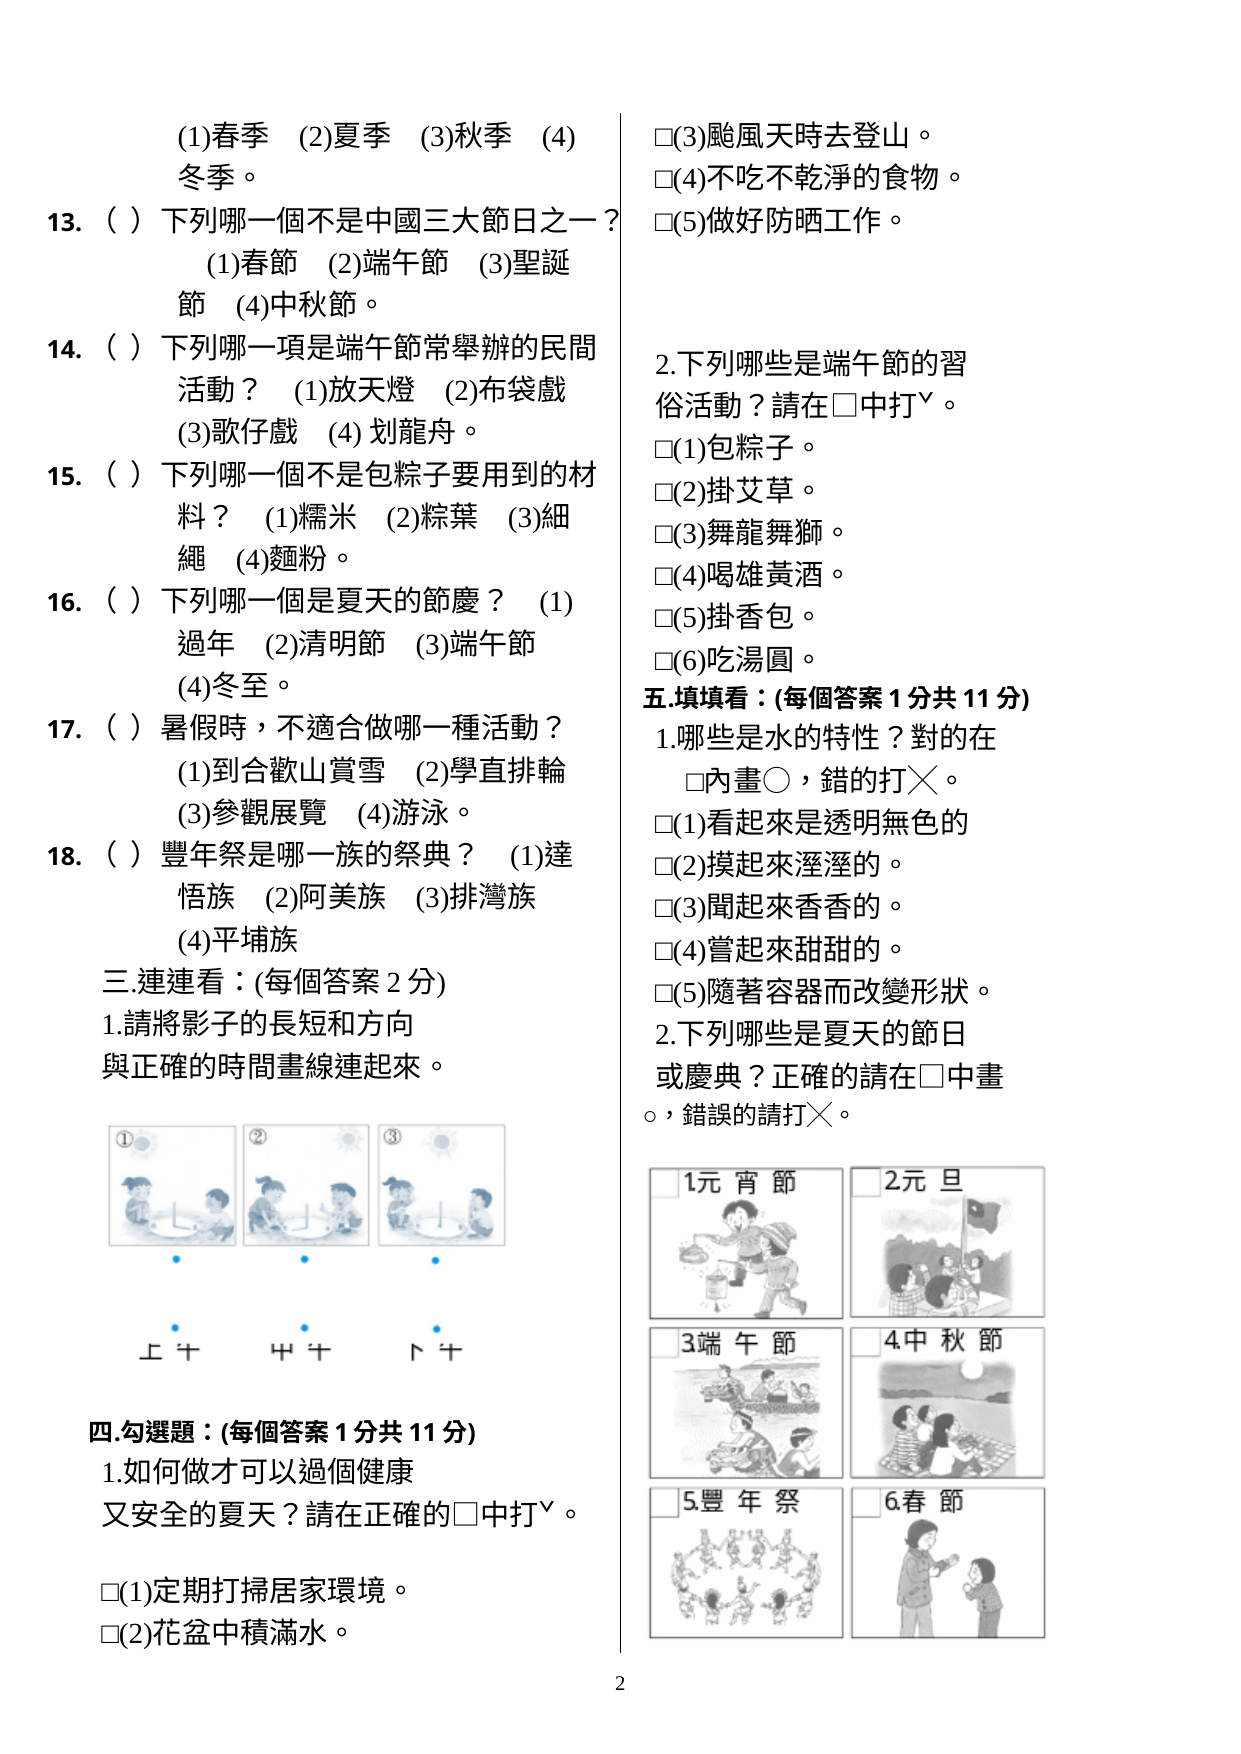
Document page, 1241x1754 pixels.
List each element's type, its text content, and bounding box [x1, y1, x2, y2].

list 又安全的夏天？請在正確的□中打ˇ。 [101, 1491, 598, 1533]
text （ ）下列哪一項是端午節常舉辦的民間活動？ (1)放天燈 (2)布袋戲 (3)歌仔戲 (4) 划龍舟。 [88, 324, 598, 451]
list □(5)掛香包。 [655, 594, 1152, 636]
text （ ）腸病毒和登革熱容易流行的季節是 (1)春季 (2)夏季 (3)秋季 (4)冬季。 [88, 113, 598, 197]
list □內畫○，錯的打╳。 [642, 757, 1152, 799]
text （ ）下列哪一個是夏天的節慶？ (1)過年 (2)清明節 (3)端午節 (4)冬至。 [88, 578, 598, 705]
list □(3)颱風天時去登山。 [655, 113, 1152, 155]
list □(2)掛艾草。 [655, 467, 1152, 509]
list 與正確的時間畫線連起來。 [101, 1043, 598, 1085]
list □(4)不吃不乾淨的食物。 [655, 155, 1152, 197]
list 或慶典？正確的請在□中畫 [655, 1053, 1152, 1095]
list □(4)嘗起來甜甜的。 [655, 926, 1152, 968]
text （ ）豐年祭是哪一族的祭典？ (1)達悟族 (2)阿美族 (3)排灣族 (4)平埔族 [88, 832, 598, 958]
text （ ）下列哪一個不是中國三大節日之一？ (1)春節 (2)端午節 (3)聖誕節 (4)中秋節。 [88, 197, 598, 324]
text 四.勾選題：(每個答案1分共11分) [88, 1413, 598, 1449]
list 1.哪些是水的特性？對的在 [655, 715, 1152, 757]
list □(1)定期打掃居家環境。 [101, 1567, 598, 1609]
list □(3)舞龍舞獅。 [655, 509, 1152, 552]
list □(3)聞起來香香的。 [655, 884, 1152, 926]
text ○，錯誤的請打╳。 [642, 1095, 1152, 1132]
list 1.請將影子的長短和方向 [101, 1001, 598, 1043]
text （ ）暑假時，不適合做哪一種活動？ (1)到合歡山賞雪 (2)學直排輪 (3)參觀展覽 (4)游泳。 [88, 705, 598, 832]
list 三.連連看：(每個答案2分) [101, 958, 598, 1001]
list 2.下列哪些是端午節的習 [655, 340, 1152, 382]
list □(6)吃湯圓。 [655, 636, 1152, 678]
list □(5)隨著容器而改變形狀。 [655, 968, 1152, 1011]
list 2.下列哪些是夏天的節日 [655, 1011, 1152, 1053]
list □(2)花盆中積滿水。 [101, 1609, 598, 1652]
list 1.如何做才可以過個健康 [101, 1449, 598, 1491]
list □(1)包粽子。 [655, 425, 1152, 467]
list □(4)喝雄黃酒。 [655, 552, 1152, 594]
text 五.填填看：(每個答案1分共11分) [642, 678, 1152, 715]
list 俗活動？請在□中打ˇ。 [655, 382, 1152, 425]
list □(5)做好防晒工作。 [655, 197, 1152, 239]
text （ ）下列哪一個不是包粽子要用到的材料？ (1)糯米 (2)粽葉 (3)細繩 (4)麵粉。 [88, 451, 598, 578]
list □(2)摸起來溼溼的。 [655, 842, 1152, 884]
list □(1)看起來是透明無色的 [655, 799, 1152, 842]
